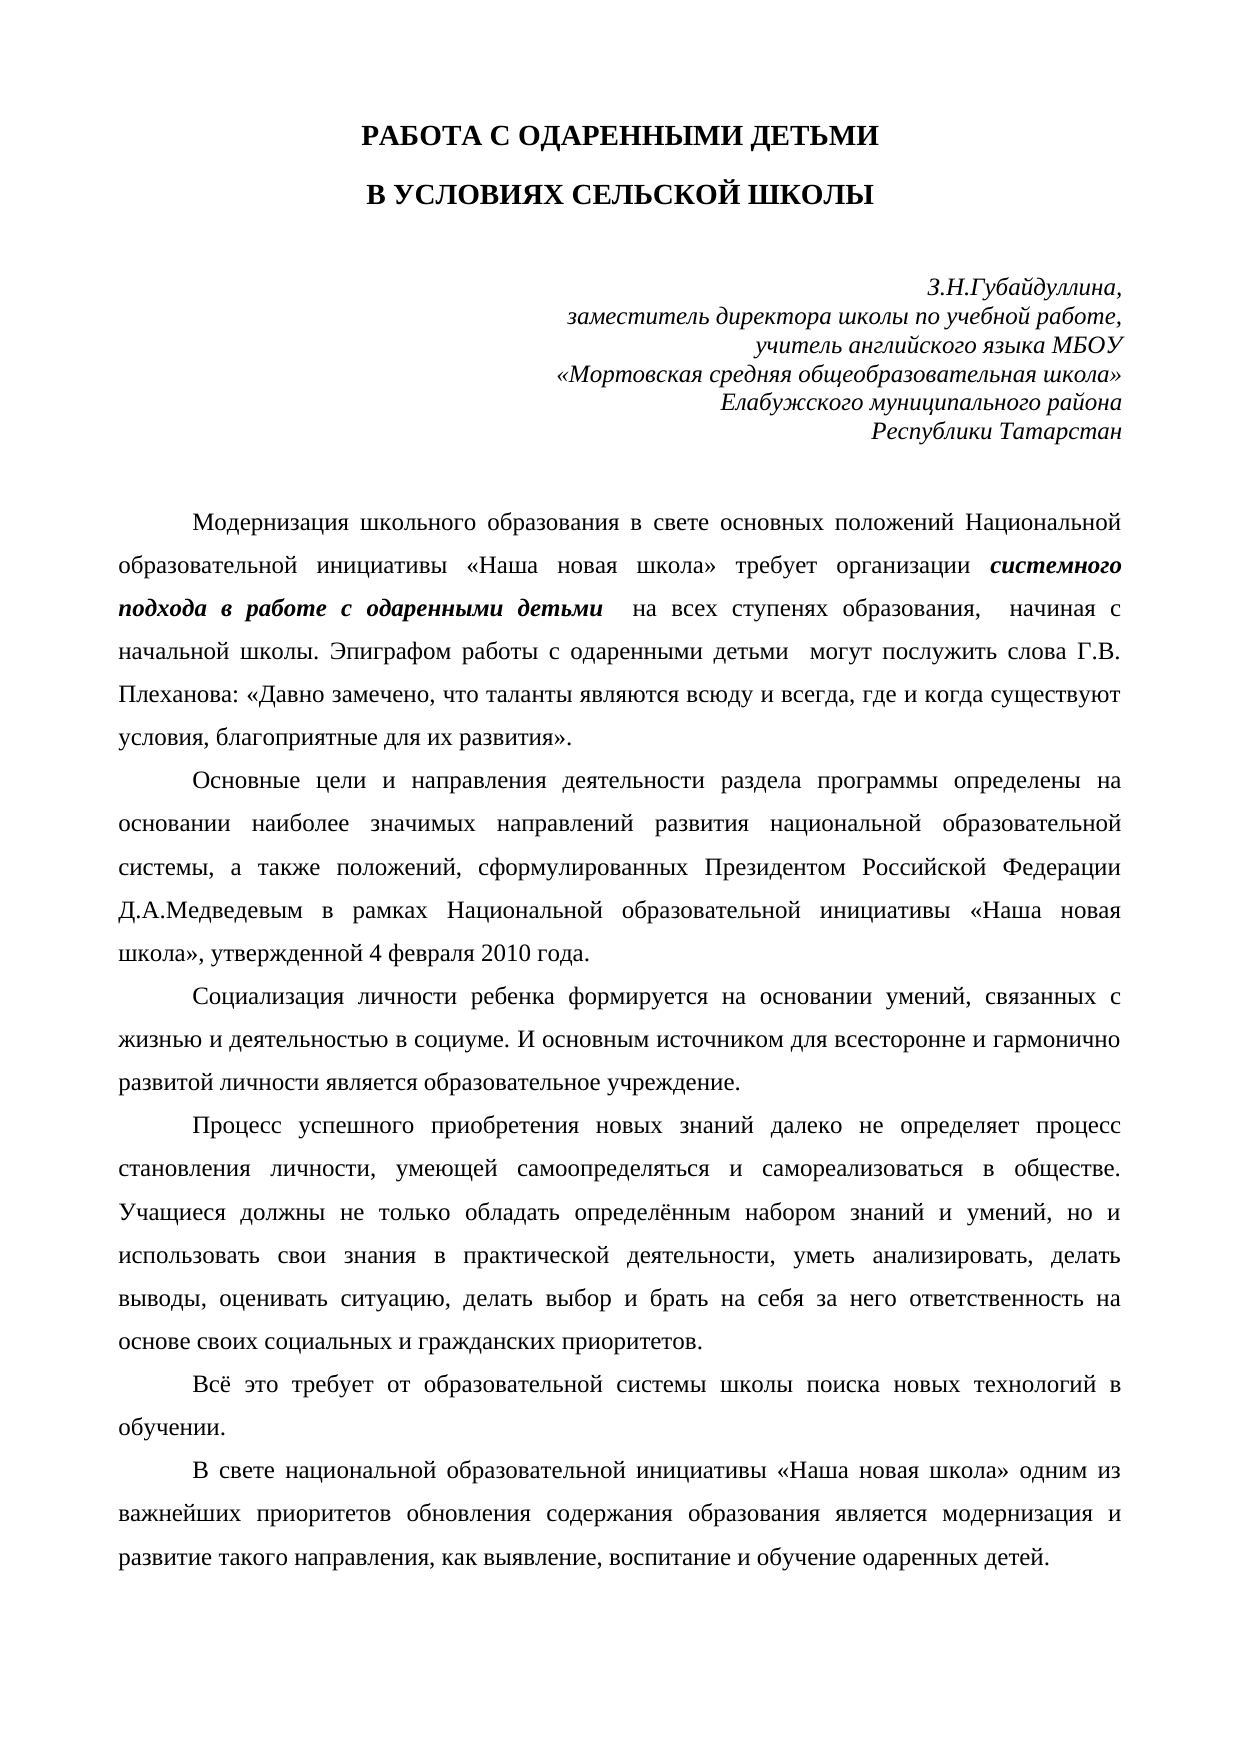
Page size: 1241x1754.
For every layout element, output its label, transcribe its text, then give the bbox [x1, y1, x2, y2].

text Социализация личности ребенка формируется на основании умений, связанных с жизнью и деятельностью в социуме. И основным источником для всесторонне и гармонично развитой личности является образовательное учреждение. [118, 981, 1122, 1096]
text Процесс успешного приобретения новых знаний далеко не определяет процесс становления личности, умеющей самоопределяться и самореализоваться в обществе. Учащиеся должны не только обладать определённым набором знаний и умений, но и использовать свои знания в практической деятельности, уметь анализировать, делать выводы, оценивать ситуацию, делать выбор и брать на себя за него ответственность на основе своих социальных и гражданских приоритетов. [118, 1110, 1122, 1355]
text Республики Татарстан [118, 416, 1122, 445]
text учитель английского языка МБОУ [118, 330, 1122, 359]
text «Мортовская средняя общеобразовательная школа» [118, 359, 1122, 387]
text В УСЛОВИЯХ СЕЛЬСКОЙ ШКОЛЫ [118, 177, 1122, 211]
text В свете национальной образовательной инициативы «Наша новая школа» одним из важнейших приоритетов обновления содержания образования является модернизация и развитие такого направления, как выявление, воспитание и обучение одаренных детей. [118, 1455, 1122, 1570]
text Всё это требует от образовательной системы школы поиска новых технологий в обучении. [118, 1369, 1122, 1441]
text заместитель директора школы по учебной работе, [118, 301, 1122, 330]
text Модернизация школьного образования в свете основных положений Национальной образовательной инициативы «Наша новая школа» требует организации системного подхода в работе с одаренными детьми на всех ступенях образования, начиная с начальной школы. Эпиграфом работы с одаренными детьми могут послужить слова Г.В. Плеханова: «Давно замечено, что таланты являются всюду и всегда, где и когда существуют условия, благоприятные для их развития». [118, 507, 1122, 751]
text РАБОТА С ОДАРЕННЫМИ ДЕТЬМИ [118, 118, 1122, 152]
text Елабужского муниципального района [118, 387, 1122, 416]
text З.Н.Губайдуллина, [118, 272, 1122, 301]
text Основные цели и направления деятельности раздела программы определены на основании наиболее значимых направлений развития национальной образовательной системы, а также положений, сформулированных Президентом Российской Федерации Д.А.Медведевым в рамках Национальной образовательной инициативы «Наша новая школа», утвержденной 4 февраля 2010 года. [118, 765, 1122, 967]
